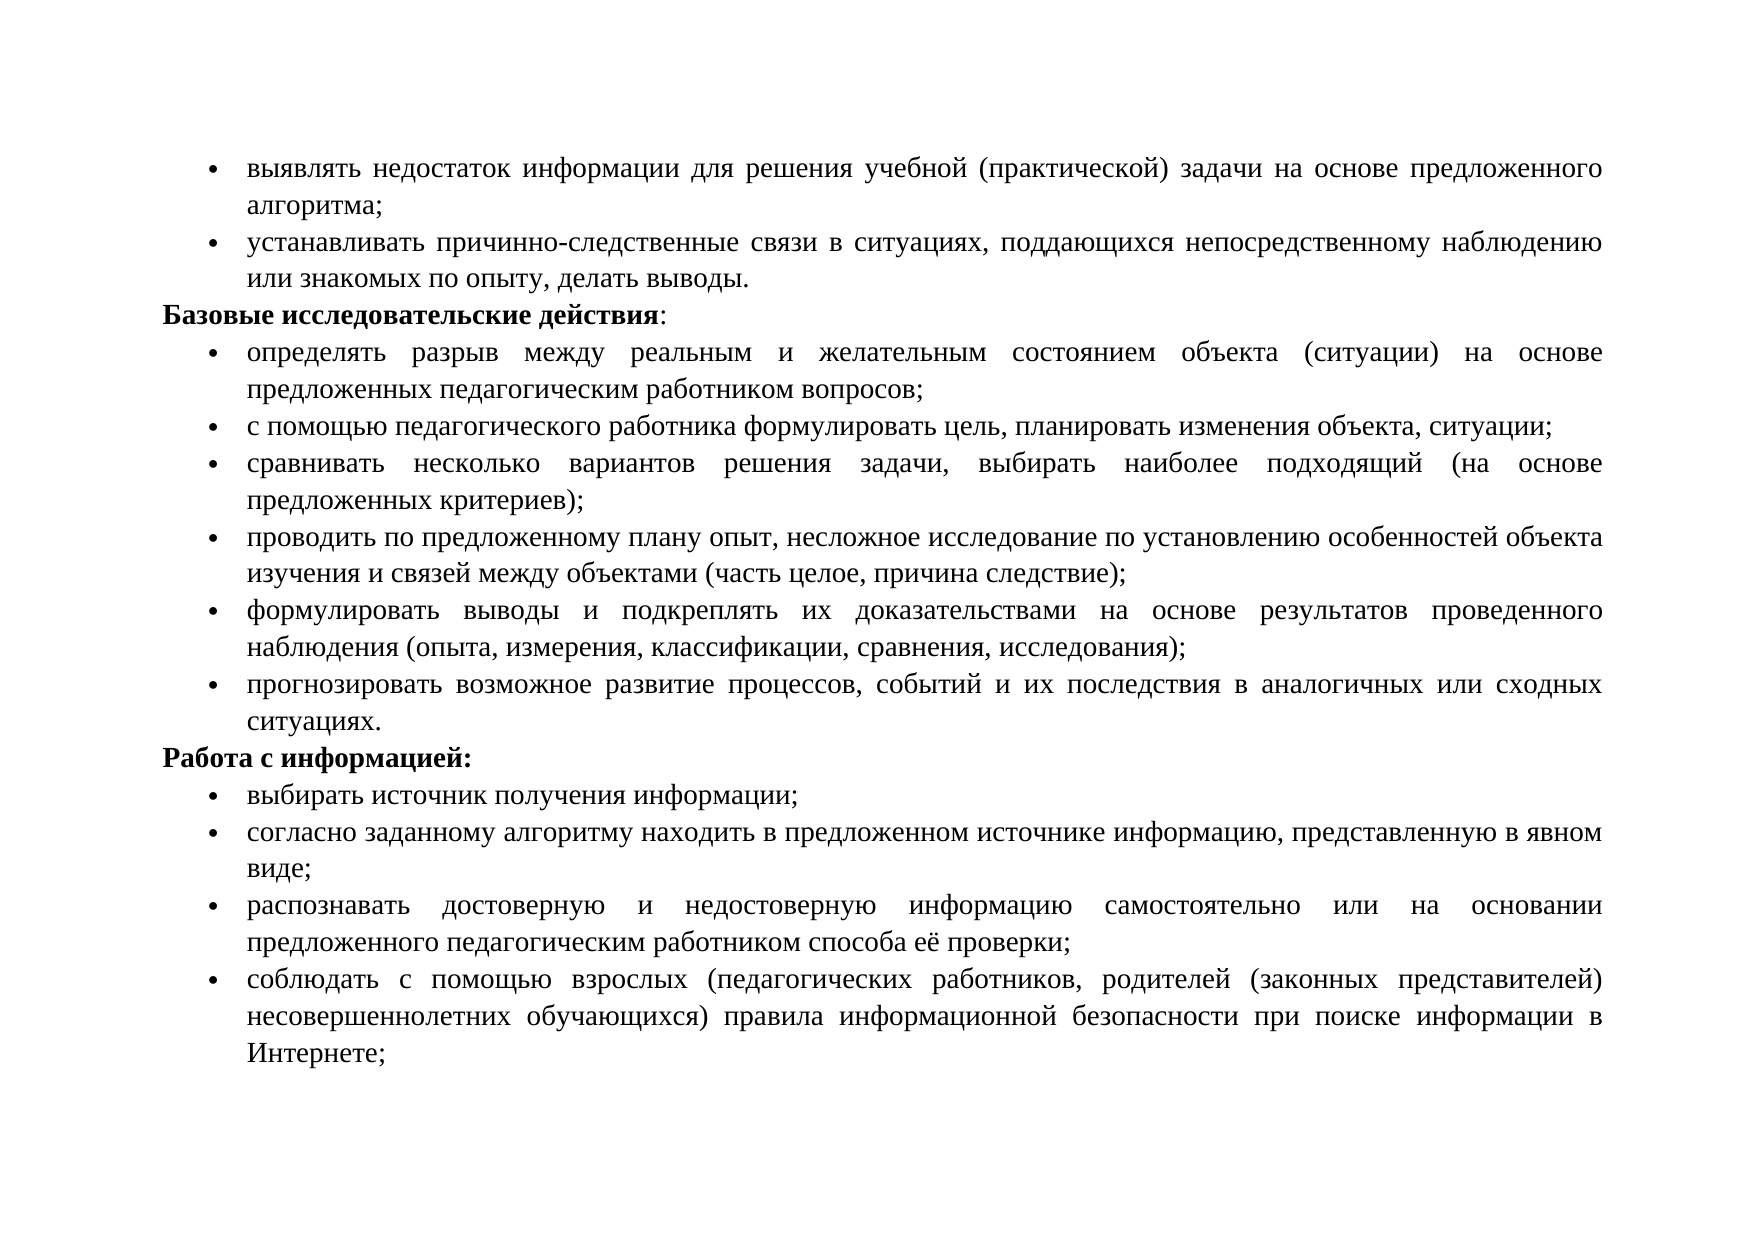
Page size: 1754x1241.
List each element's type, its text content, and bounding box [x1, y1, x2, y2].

list устанавливать причинно-следственные связи в ситуациях, поддающихся непосредственному наблюдению или знакомых по опыту, делать выводы. [209, 224, 1604, 294]
list прогнозировать возможное развитие процессов, событий и их последствия в аналогичных или сходных ситуациях. [209, 666, 1604, 737]
list выбирать источник получения информации; [209, 777, 1604, 810]
list с помощью педагогического работника формулировать цель, планировать изменения объекта, ситуации; [209, 408, 1604, 442]
list соблюдать с помощью взрослых (педагогических работников, родителей (законных представителей) несовершеннолетних обучающихся) правила информационной безопасности при поиске информации в Интернете; [209, 961, 1604, 1068]
list сравнивать несколько вариантов решения задачи, выбирать наиболее подходящий (на основе предложенных критериев); [209, 445, 1604, 515]
text Работа с информацией: [162, 740, 1604, 773]
list определять разрыв между реальным и желательным состоянием объекта (ситуации) на основе предложенных педагогическим работником вопросов; [209, 334, 1604, 405]
list проводить по предложенному плану опыт, несложное исследование по установлению особенностей объекта изучения и связей между объектами (часть целое, причина следствие); [209, 519, 1604, 589]
list согласно заданному алгоритму находить в предложенном источнике информацию, представленную в явном виде; [209, 814, 1604, 884]
list распознавать достоверную и недостоверную информацию самостоятельно или на основании предложенного педагогическим работником способа её проверки; [209, 887, 1604, 958]
list формулировать выводы и подкреплять их доказательствами на основе результатов проведенного наблюдения (опыта, измерения, классификации, сравнения, исследования); [209, 592, 1604, 663]
list выявлять недостаток информации для решения учебной (практической) задачи на основе предложенного алгоритма; [209, 150, 1604, 220]
text Базовые исследовательские действия: [162, 297, 1604, 331]
